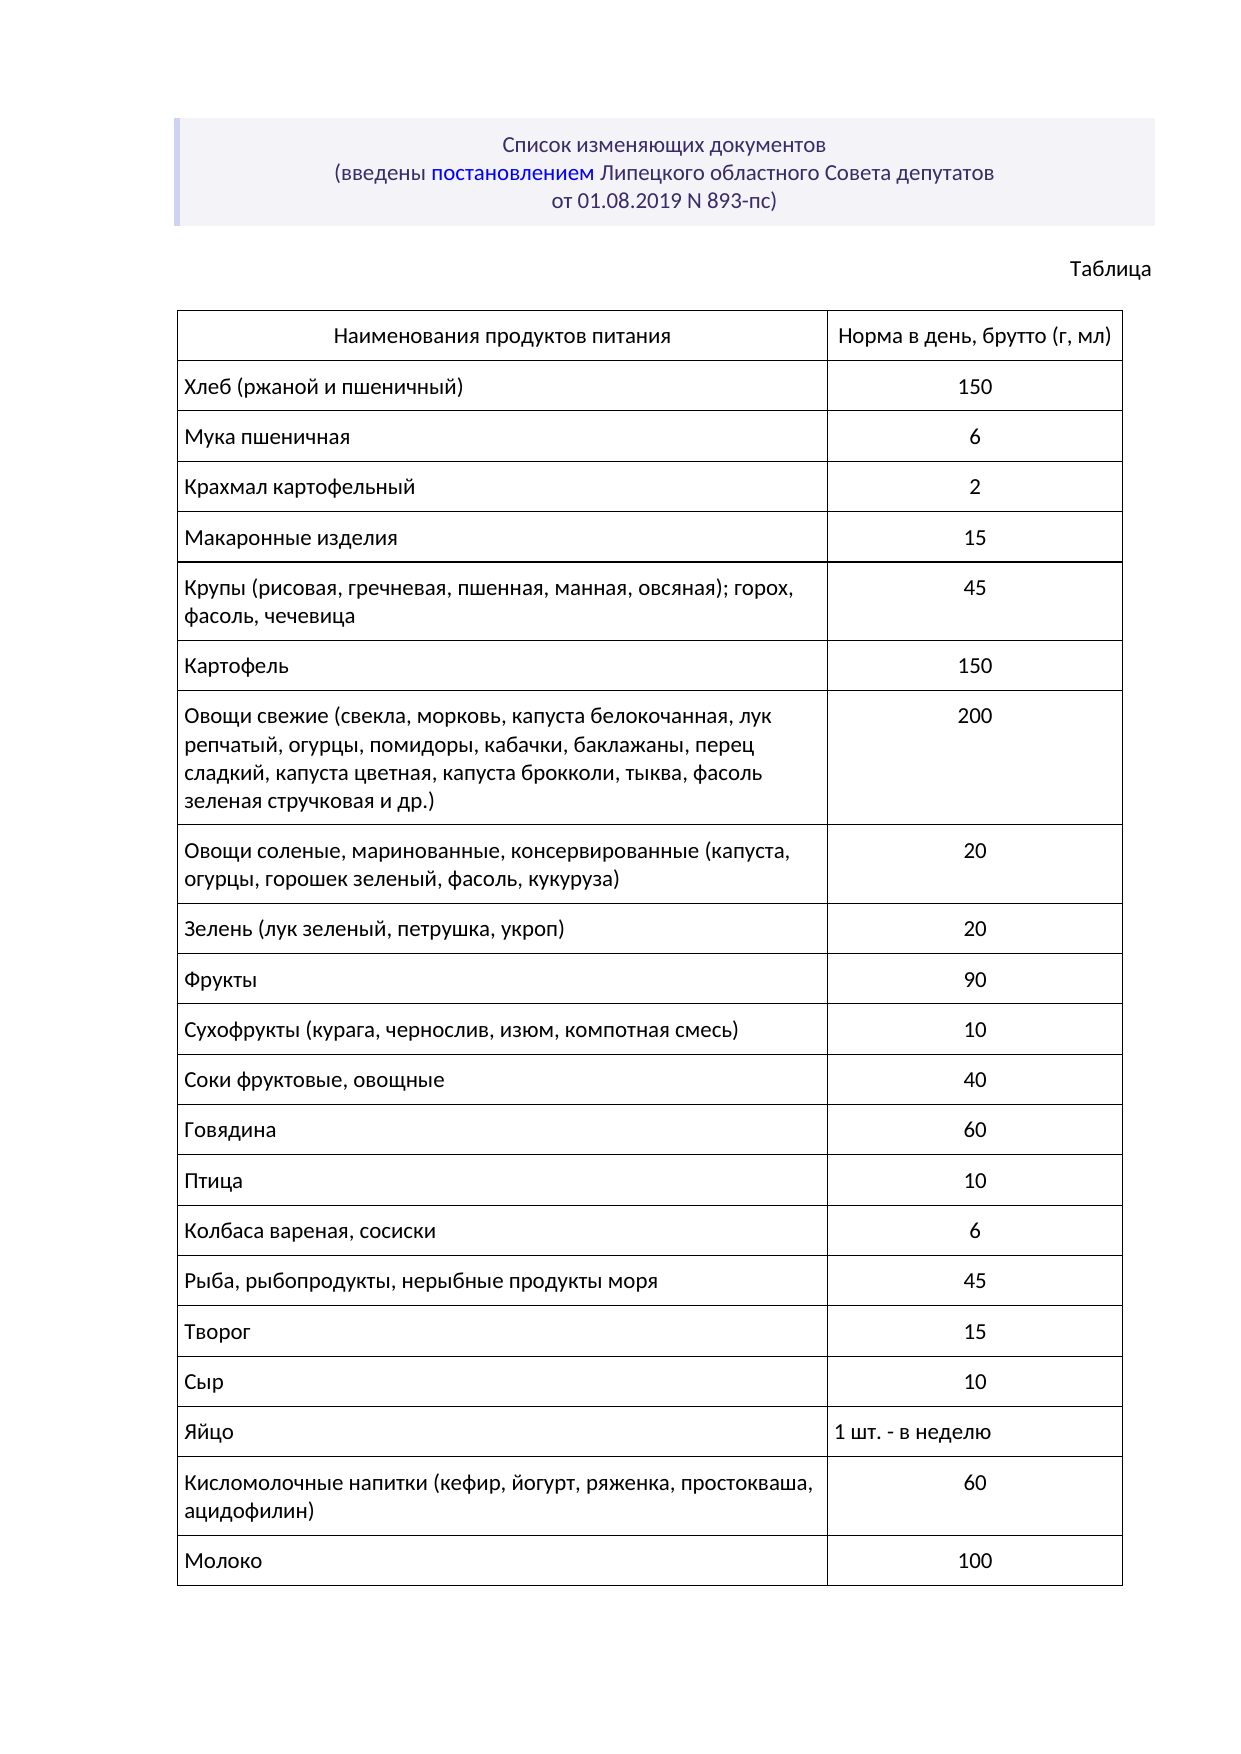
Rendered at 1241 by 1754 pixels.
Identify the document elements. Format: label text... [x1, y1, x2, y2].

table_cell Крупы (рисовая, гречневая, пшенная, манная, овсяная); горох, фасоль, чечевица [178, 563, 827, 640]
table_cell Фрукты [178, 954, 827, 1003]
table_cell 2 [828, 462, 1122, 511]
table_cell Кисломолочные напитки (кефир, йогурт, ряженка, простокваша, ацидофилин) [178, 1457, 827, 1534]
table_cell Овощи свежие (свекла, морковь, капуста белокочанная, лук репчатый, огурцы, помидоры, кабачки, баклажаны, перец сладкий, капуста цветная, капуста брокколи, тыква, фасоль зеленая стручковая и др.) [178, 691, 827, 824]
table_cell Колбаса вареная, сосиски [178, 1206, 827, 1255]
table_cell Молоко [178, 1536, 827, 1585]
table_cell 10 [828, 1155, 1122, 1204]
text Таблица [177, 254, 1152, 282]
table_cell 1 шт. - в неделю [828, 1407, 1122, 1456]
table_cell 15 [828, 1306, 1122, 1356]
table_cell 90 [828, 954, 1122, 1003]
table_cell Птица [178, 1155, 827, 1204]
table_cell 45 [828, 563, 1122, 640]
table_cell Рыба, рыбопродукты, нерыбные продукты моря [178, 1256, 827, 1305]
table_header Норма в день, брутто (г, мл) [828, 311, 1122, 360]
table_cell 150 [828, 641, 1122, 690]
table_cell 150 [828, 361, 1122, 410]
table_cell 10 [828, 1004, 1122, 1054]
table_cell Мука пшеничная [178, 411, 827, 461]
table_cell Яйцо [178, 1407, 827, 1456]
table_header Список изменяющих документов (введены постановлением Липецкого областного Совета депутатов от 01.08.2019 N 893-пс) [180, 118, 1149, 226]
table_header Наименования продуктов питания [178, 311, 827, 360]
table_cell Сыр [178, 1357, 827, 1406]
table_cell Сухофрукты (курага, чернослив, изюм, компотная смесь) [178, 1004, 827, 1054]
table_cell 40 [828, 1055, 1122, 1104]
table_cell 10 [828, 1357, 1122, 1406]
table_cell 60 [828, 1105, 1122, 1154]
table_cell Картофель [178, 641, 827, 690]
table_cell Творог [178, 1306, 827, 1356]
table_cell 6 [828, 1206, 1122, 1255]
table_cell Говядина [178, 1105, 827, 1154]
table_cell Овощи соленые, маринованные, консервированные (капуста, огурцы, горошек зеленый, фасоль, кукуруза) [178, 825, 827, 903]
table_cell Соки фруктовые, овощные [178, 1055, 827, 1104]
table_cell 100 [828, 1536, 1122, 1585]
table_cell 20 [828, 904, 1122, 953]
table_cell Крахмал картофельный [178, 462, 827, 511]
table_cell 20 [828, 825, 1122, 903]
table_cell Макаронные изделия [178, 512, 827, 561]
table_cell 45 [828, 1256, 1122, 1305]
table_cell 200 [828, 691, 1122, 824]
table_cell Хлеб (ржаной и пшеничный) [178, 361, 827, 410]
table_cell 60 [828, 1457, 1122, 1534]
table_cell Зелень (лук зеленый, петрушка, укроп) [178, 904, 827, 953]
table_cell 15 [828, 512, 1122, 561]
table_cell 6 [828, 411, 1122, 461]
